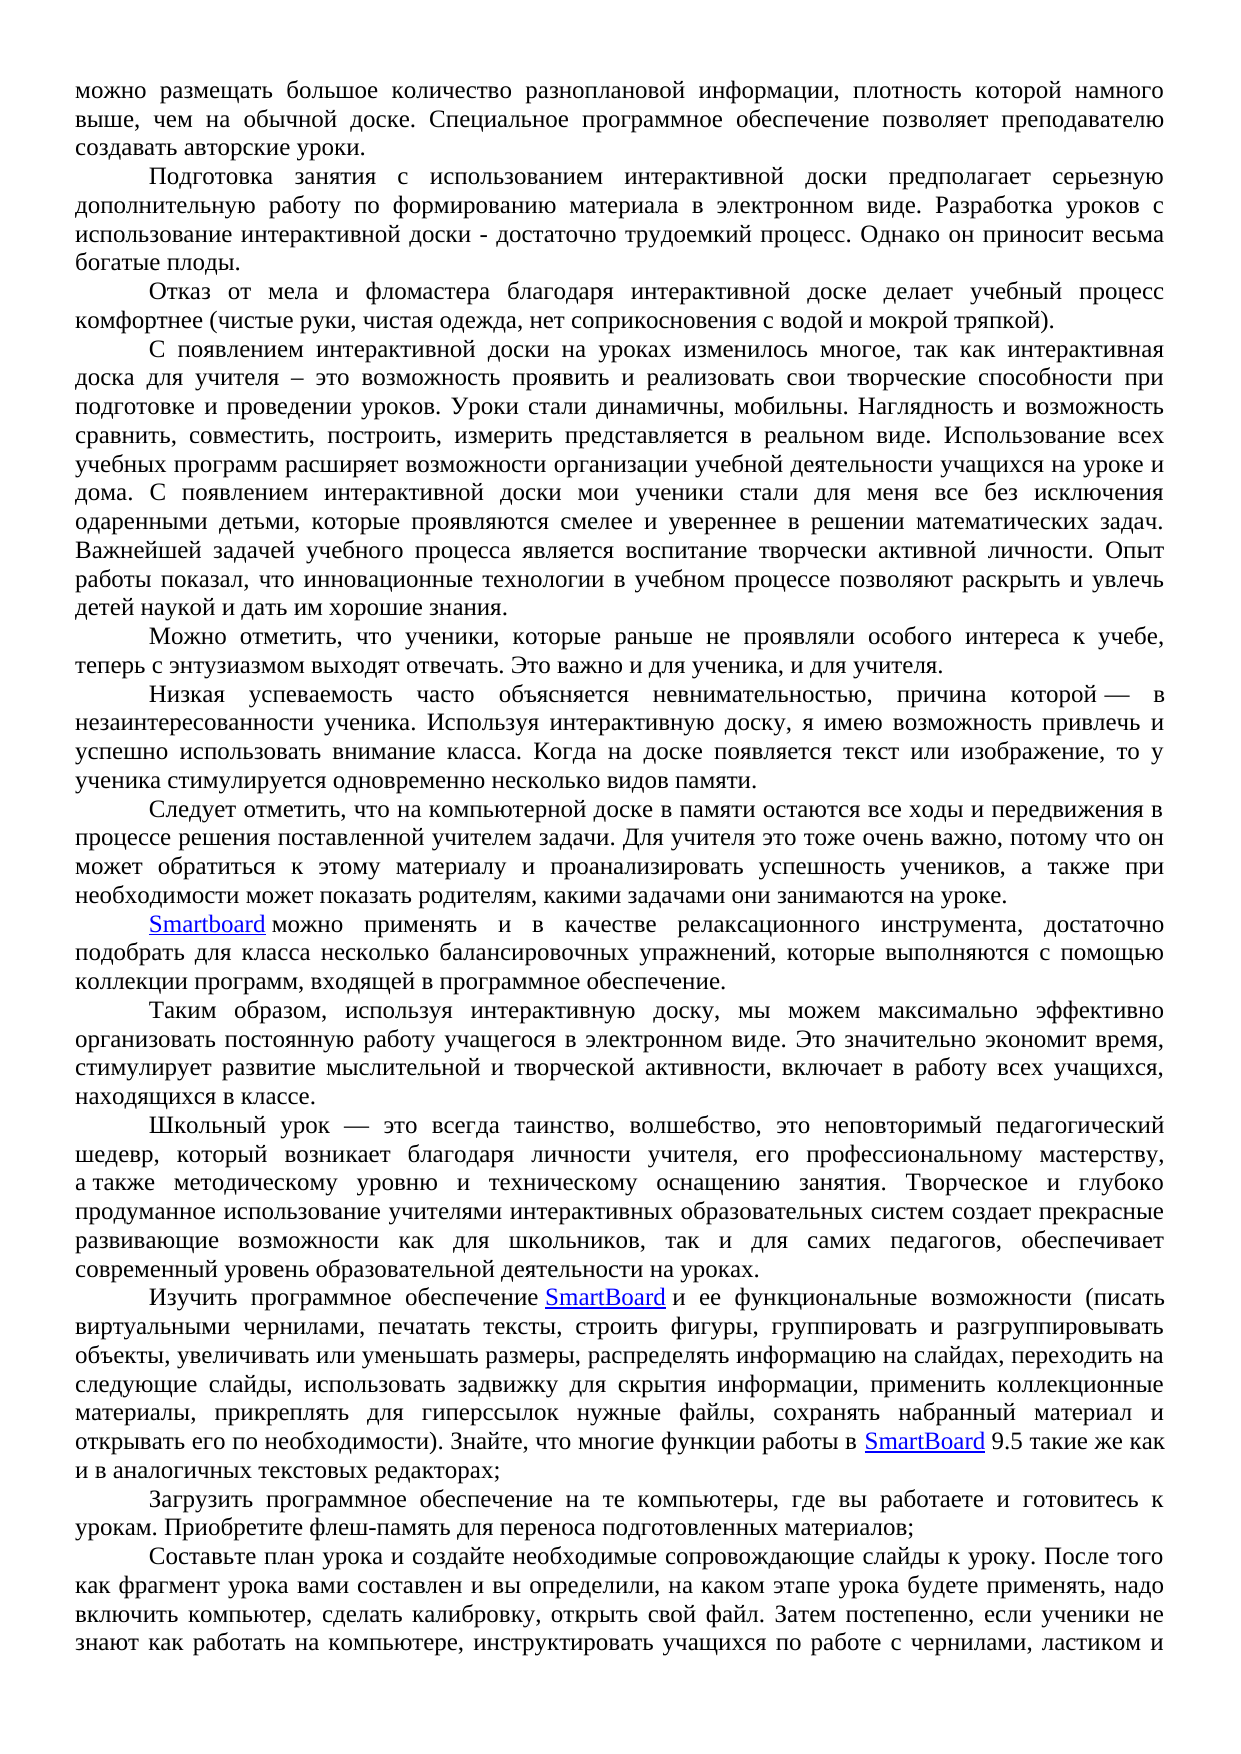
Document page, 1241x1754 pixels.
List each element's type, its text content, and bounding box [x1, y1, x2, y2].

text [75, 75, 1165, 161]
text Следует отметить, что на компьютерной доске в памяти остаются все ходы и передвижения в процессе решения поставленной учителем задачи. Для учителя это тоже очень важно, потому что он может обратиться к этому материалу и проанализировать успешность учеников, а также при необходимости может показать родителям, какими задачами они занимаются на уроке. [75, 794, 1165, 909]
text Загрузить программное обеспечение на те компьютеры, где вы работаете и готовитесь к урокам. Приобретите флеш-память для переноса подготовленных материалов; [75, 1484, 1165, 1541]
text Таким образом, используя интерактивную доску, мы можем максимально эффективно организовать постоянную работу учащегося в электронном виде. Это значительно экономит время, стимулирует развитие мыслительной и творческой активности, включает в работу всех учащихся, находящихся в классе. [75, 995, 1165, 1110]
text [75, 1541, 1165, 1656]
text Изучить программное обеспечение SmartBoard и ее функциональные возможности (писать виртуальными чернилами, печатать тексты, строить фигуры, группировать и разгруппировывать объекты, увеличивать или уменьшать размеры, распределять информацию на слайдах, переходить на следующие слайды, использовать задвижку для скрытия информации, применить коллекционные материалы, прикреплять для гиперссылок нужные файлы, сохранять набранный материал и открывать его по необходимости). Знайте, что многие функции работы в SmartBoard 9.5 такие же как и в аналогичных текстовых редакторах; [75, 1282, 1165, 1484]
text Подготовка занятия с использованием интерактивной доски предполагает серьезную дополнительную работу по формированию материала в электронном виде. Разработка уроков с использование интерактивной доски - достаточно трудоемкий процесс. Однако он приносит весьма богатые плоды. [75, 161, 1165, 276]
text Школьный урок — это всегда таинство, волшебство, это неповторимый педагогический шедевр, который возникает благодаря личности учителя, его профессиональному мастерству, а также методическому уровню и техническому оснащению занятия. Творческое и глубоко продуманное использование учителями интерактивных образовательных систем создает прекрасные развивающие возможности как для школьников, так и для самих педагогов, обеспечивает современный уровень образовательной деятельности на уроках. [75, 1110, 1165, 1282]
text С появлением интерактивной доски на уроках изменилось многое, так как интерактивная доска для учителя – это возможность проявить и реализовать свои творческие способности при подготовке и проведении уроков. Уроки стали динамичны, мобильны. Наглядность и возможность сравнить, совместить, построить, измерить представляется в реальном виде. Использование всех учебных программ расширяет возможности организации учебной деятельности учащихся на уроке и дома. С появлением интерактивной доски мои ученики стали для меня все без исключения одаренными детьми, которые проявляются смелее и увереннее в решении математических задач. Важнейшей задачей учебного процесса является воспитание творчески активной личности. Опыт работы показал, что инновационные технологии в учебном процессе позволяют раскрыть и увлечь детей наукой и дать им хорошие знания. [75, 334, 1165, 621]
text Можно отметить, что ученики, которые раньше не проявляли особого интереса к учебе, теперь с энтузиазмом выходят отвечать. Это важно и для ученика, и для учителя. [75, 621, 1165, 679]
text Smartboard можно применять и в качестве релаксационного инструмента, достаточно подобрать для класса несколько балансировочных упражнений, которые выполняются с помощью коллекции программ, входящей в программное обеспечение. [75, 909, 1165, 995]
text Низкая успеваемость часто объясняется невнимательностью, причина которой — в незаинтересованности ученика. Используя интерактивную доску, я имею возможность привлечь и успешно использовать внимание класса. Когда на доске появляется текст или изображение, то у ученика стимулируется одновременно несколько видов памяти. [75, 679, 1165, 794]
text Отказ от мела и фломастера благодаря интерактивной доске делает учебный процесс комфортнее (чистые руки, чистая одежда, нет соприкосновения с водой и мокрой тряпкой). [75, 276, 1165, 334]
